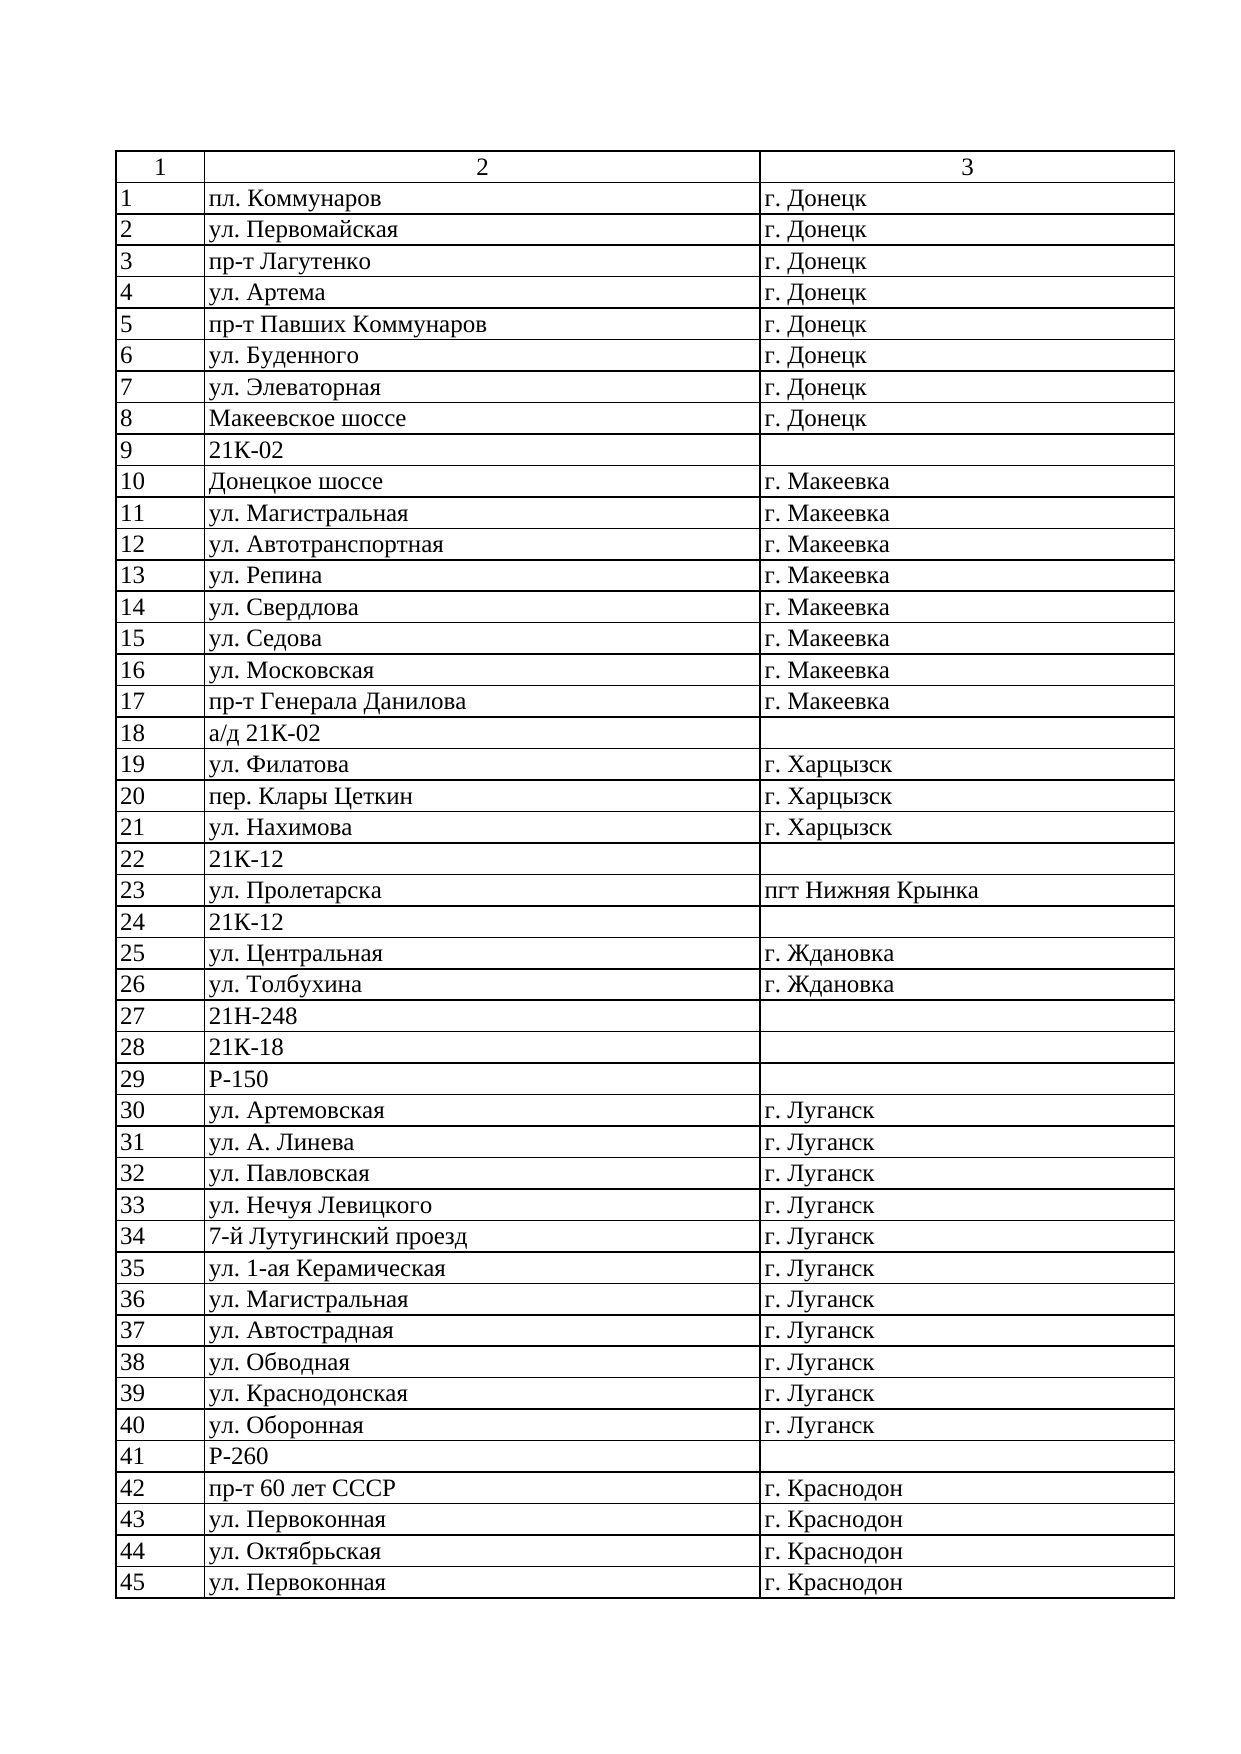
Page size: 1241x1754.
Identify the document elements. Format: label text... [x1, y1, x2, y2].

table_cell г. Макеевка [761, 592, 1174, 622]
table_cell ул. Краснодонская [205, 1378, 759, 1408]
table_cell 37 [117, 1316, 204, 1345]
table_cell [761, 435, 1174, 464]
table_cell ул. Первоконная [205, 1567, 759, 1597]
table_cell г. Ждановка [761, 970, 1174, 999]
table_cell 21К-12 [205, 844, 759, 873]
table_cell 2 [205, 152, 759, 181]
table_cell г. Макеевка [761, 686, 1174, 716]
table_cell 38 [117, 1347, 204, 1377]
table_cell 36 [117, 1284, 204, 1314]
table_cell 2 [117, 215, 204, 244]
table_cell [761, 718, 1174, 748]
table_cell 45 [117, 1567, 204, 1597]
table_cell г. Донецк [761, 183, 1174, 213]
table_cell г. Луганск [761, 1316, 1174, 1345]
table_cell 21К-12 [205, 907, 759, 936]
table_cell г. Луганск [761, 1378, 1174, 1408]
table_cell г. Луганск [761, 1221, 1174, 1251]
table_cell 28 [117, 1032, 204, 1062]
table_cell 44 [117, 1536, 204, 1566]
table_cell 26 [117, 970, 204, 999]
table_cell 17 [117, 686, 204, 716]
table_cell 42 [117, 1473, 204, 1503]
table_cell 31 [117, 1127, 204, 1157]
table_cell 10 [117, 466, 204, 496]
table_cell 7 [117, 372, 204, 402]
table_cell 14 [117, 592, 204, 622]
table_cell г. Луганск [761, 1190, 1174, 1219]
table_cell 4 [117, 277, 204, 307]
table_cell 1 [117, 152, 204, 181]
table_cell ул. Павловская [205, 1158, 759, 1188]
table_cell г. Макеевка [761, 466, 1174, 496]
table_cell г. Краснодон [761, 1536, 1174, 1566]
table_cell ул. Свердлова [205, 592, 759, 622]
table_cell пл. Коммунаров [205, 183, 759, 213]
table_cell 24 [117, 907, 204, 936]
table_cell Р-150 [205, 1064, 759, 1094]
table_cell г. Харцызск [761, 781, 1174, 811]
table_cell [761, 844, 1174, 873]
table_cell г. Донецк [761, 372, 1174, 402]
table_cell г. Краснодон [761, 1473, 1174, 1503]
table_cell 40 [117, 1410, 204, 1440]
table_cell 3 [117, 246, 204, 276]
table_cell ул. Нахимова [205, 812, 759, 842]
table_cell 5 [117, 309, 204, 339]
table_cell ул. Элеваторная [205, 372, 759, 402]
table_cell [761, 1441, 1174, 1471]
table_cell пгт Нижняя Крынка [761, 875, 1174, 905]
table_cell 18 [117, 718, 204, 748]
table_cell г. Харцызск [761, 812, 1174, 842]
table_cell ул. Магистральная [205, 498, 759, 527]
table_cell ул. Оборонная [205, 1410, 759, 1440]
table_cell 7-й Лутугинский проезд [205, 1221, 759, 1251]
table_cell г. Луганск [761, 1158, 1174, 1188]
table_cell 22 [117, 844, 204, 873]
table_cell г. Луганск [761, 1347, 1174, 1377]
table_cell 16 [117, 655, 204, 685]
table_cell ул. Октябрьская [205, 1536, 759, 1566]
table_cell пр-т Генерала Данилова [205, 686, 759, 716]
table_cell ул. А. Линева [205, 1127, 759, 1157]
table_cell г. Макеевка [761, 498, 1174, 527]
table_cell г. Донецк [761, 215, 1174, 244]
table_cell ул. Пролетарска [205, 875, 759, 905]
table_cell 27 [117, 1001, 204, 1031]
table_cell 30 [117, 1095, 204, 1125]
table_cell г. Луганск [761, 1095, 1174, 1125]
table_cell ул. Первоконная [205, 1504, 759, 1534]
table_cell ул. Первомайская [205, 215, 759, 244]
table_cell пр-т Павших Коммунаров [205, 309, 759, 339]
table_cell г. Донецк [761, 403, 1174, 433]
table_cell 29 [117, 1064, 204, 1094]
table_cell г. Донецк [761, 277, 1174, 307]
table_cell [761, 1032, 1174, 1062]
table_cell ул. Буденного [205, 340, 759, 370]
table_cell ул. Московская [205, 655, 759, 685]
table_cell ул. Филатова [205, 749, 759, 779]
table_cell 13 [117, 561, 204, 590]
table_cell 20 [117, 781, 204, 811]
table_cell ул. 1-ая Керамическая [205, 1253, 759, 1282]
table_cell ул. Обводная [205, 1347, 759, 1377]
table_cell г. Донецк [761, 309, 1174, 339]
table_cell г. Макеевка [761, 561, 1174, 590]
table_cell г. Харцызск [761, 749, 1174, 779]
table_cell 9 [117, 435, 204, 464]
table_cell ул. Толбухина [205, 970, 759, 999]
table_cell г. Луганск [761, 1253, 1174, 1282]
table_cell [761, 907, 1174, 936]
table_cell г. Луганск [761, 1127, 1174, 1157]
table_cell г. Краснодон [761, 1567, 1174, 1597]
table_cell 21 [117, 812, 204, 842]
table_cell ул. Артемовская [205, 1095, 759, 1125]
table_cell ул. Артема [205, 277, 759, 307]
table_cell ул. Седова [205, 623, 759, 653]
table_cell пр-т Лагутенко [205, 246, 759, 276]
table_cell 3 [761, 152, 1174, 181]
table_cell 41 [117, 1441, 204, 1471]
table_cell г. Донецк [761, 340, 1174, 370]
table_cell г. Краснодон [761, 1504, 1174, 1534]
table_cell 6 [117, 340, 204, 370]
table_cell г. Донецк [761, 246, 1174, 276]
table_cell 34 [117, 1221, 204, 1251]
table_cell 33 [117, 1190, 204, 1219]
table_cell 12 [117, 529, 204, 559]
table_cell 1 [117, 183, 204, 213]
table_cell 43 [117, 1504, 204, 1534]
table_cell пер. Клары Цеткин [205, 781, 759, 811]
table_cell г. Луганск [761, 1284, 1174, 1314]
table_cell г. Макеевка [761, 655, 1174, 685]
table_cell 39 [117, 1378, 204, 1408]
table_cell пр-т 60 лет СССР [205, 1473, 759, 1503]
table_cell 19 [117, 749, 204, 779]
table_cell ул. Репина [205, 561, 759, 590]
table_cell Макеевское шоссе [205, 403, 759, 433]
table_cell 15 [117, 623, 204, 653]
table_cell а/д 21К-02 [205, 718, 759, 748]
table_cell Р-260 [205, 1441, 759, 1471]
table_cell г. Ждановка [761, 938, 1174, 968]
table_cell ул. Автотранспортная [205, 529, 759, 559]
table_cell г. Макеевка [761, 529, 1174, 559]
table_cell 8 [117, 403, 204, 433]
table_cell ул. Центральная [205, 938, 759, 968]
table_cell ул. Нечуя Левицкого [205, 1190, 759, 1219]
table_cell ул. Магистральная [205, 1284, 759, 1314]
table_cell 35 [117, 1253, 204, 1282]
table_cell 32 [117, 1158, 204, 1188]
table_cell 21Н-248 [205, 1001, 759, 1031]
table_cell [761, 1064, 1174, 1094]
table_cell г. Макеевка [761, 623, 1174, 653]
table_cell 25 [117, 938, 204, 968]
table_cell [761, 1001, 1174, 1031]
table_cell 23 [117, 875, 204, 905]
table_cell Донецкое шоссе [205, 466, 759, 496]
table_cell 21К-02 [205, 435, 759, 464]
table_cell 11 [117, 498, 204, 527]
table_cell г. Луганск [761, 1410, 1174, 1440]
table_cell 21К-18 [205, 1032, 759, 1062]
table_cell ул. Автострадная [205, 1316, 759, 1345]
